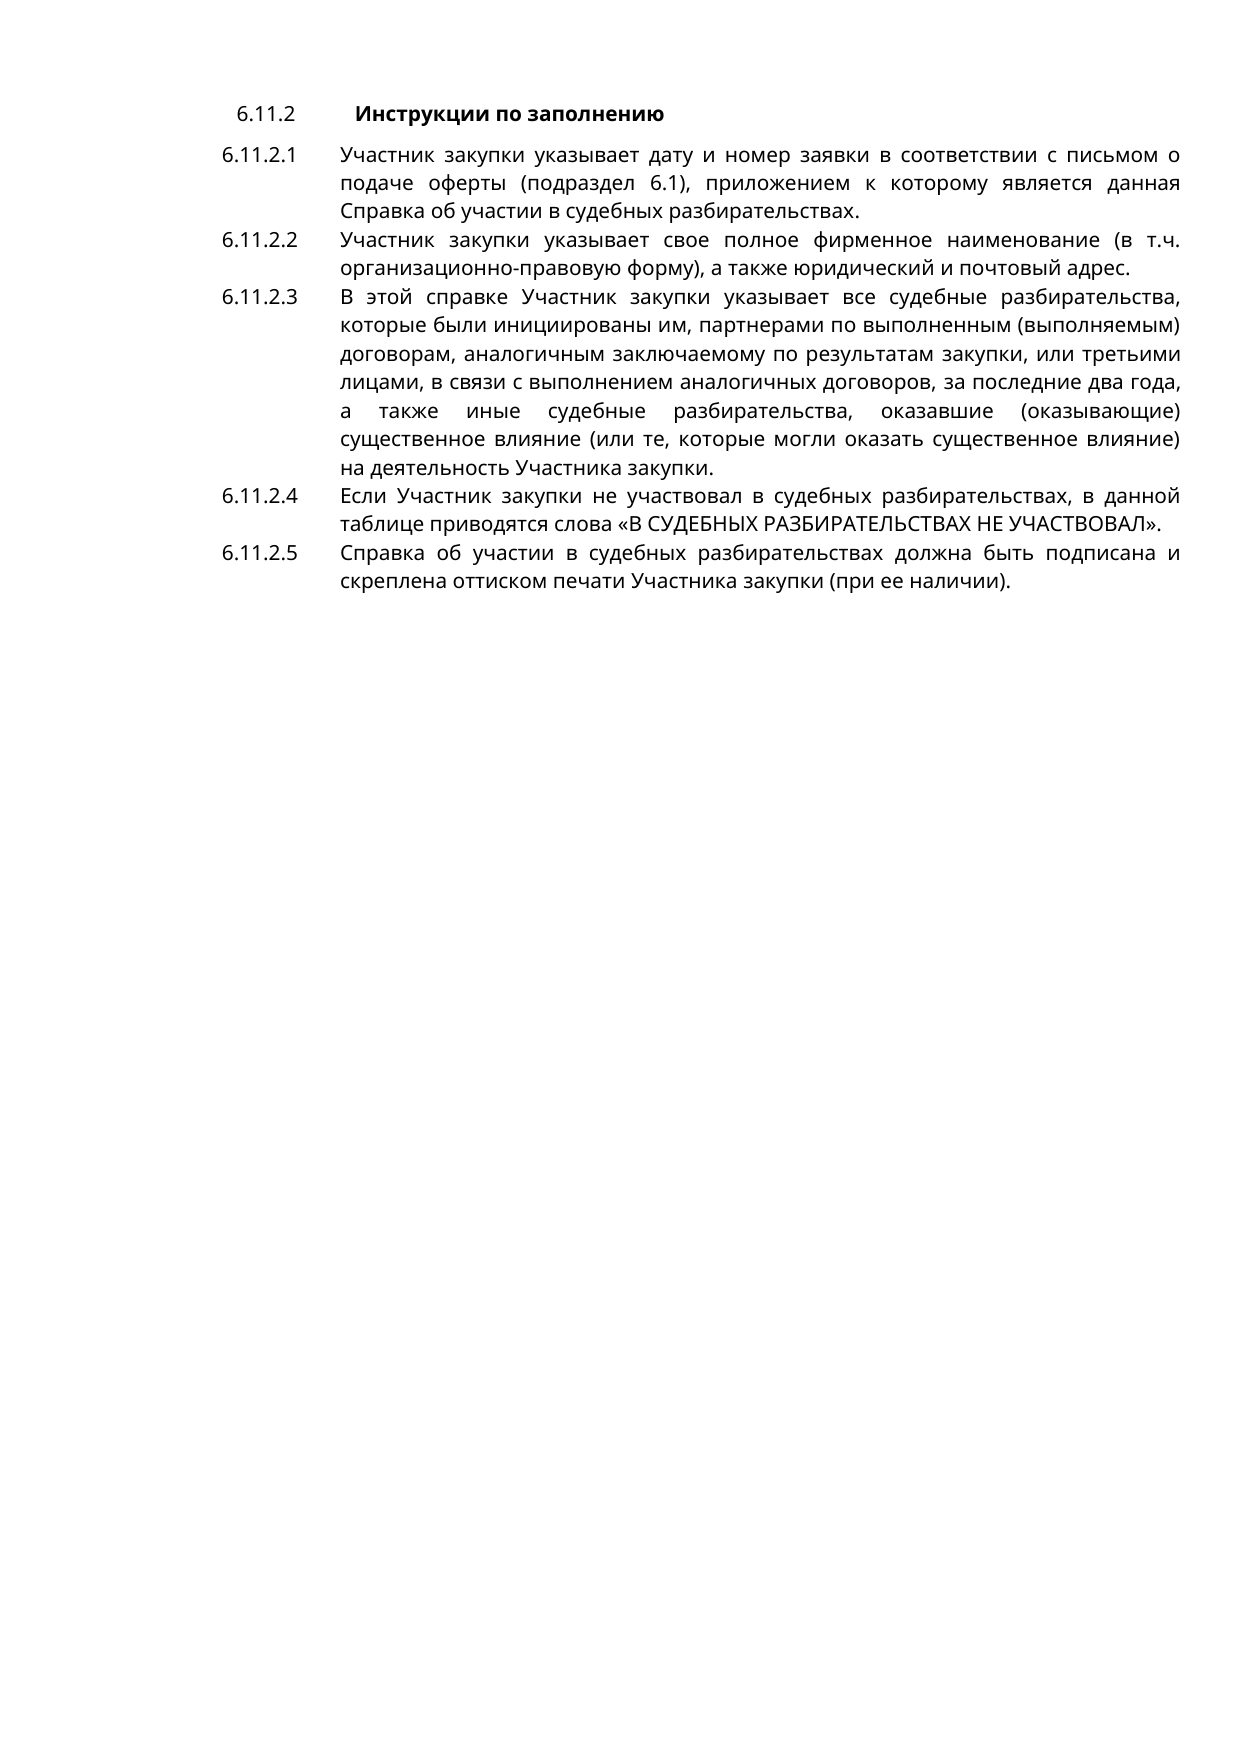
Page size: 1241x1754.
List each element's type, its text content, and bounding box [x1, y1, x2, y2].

list Справка об участии в судебных разбирательствах должна быть подписана и скреплена оттиском печати Участника закупки (при ее наличии). [222, 538, 1181, 595]
list Инструкции по заполнению [236, 99, 1181, 127]
list Участник закупки указывает дату и номер заявки в соответствии с письмом о подаче оферты (подраздел 6.1), приложением к которому является данная Справка об участии в судебных разбирательствах. [222, 140, 1181, 225]
list В этой справке Участник закупки указывает все судебные разбирательства, которые были инициированы им, партнерами по выполненным (выполняемым) договорам, аналогичным заключаемому по результатам закупки, или третьими лицами, в связи с выполнением аналогичных договоров, за последние два года, а также иные судебные разбирательства, оказавшие (оказывающие) существенное влияние (или те, которые могли оказать существенное влияние) на деятельность Участника закупки. [222, 282, 1181, 481]
list Участник закупки указывает свое полное фирменное наименование (в т.ч. организационно-правовую форму), а также юридический и почтовый адрес. [222, 225, 1181, 282]
list Если Участник закупки не участвовал в судебных разбирательствах, в данной таблице приводятся слова «В СУДЕБНЫХ РАЗБИРАТЕЛЬСТВАХ НЕ УЧАСТВОВАЛ». [222, 481, 1181, 538]
